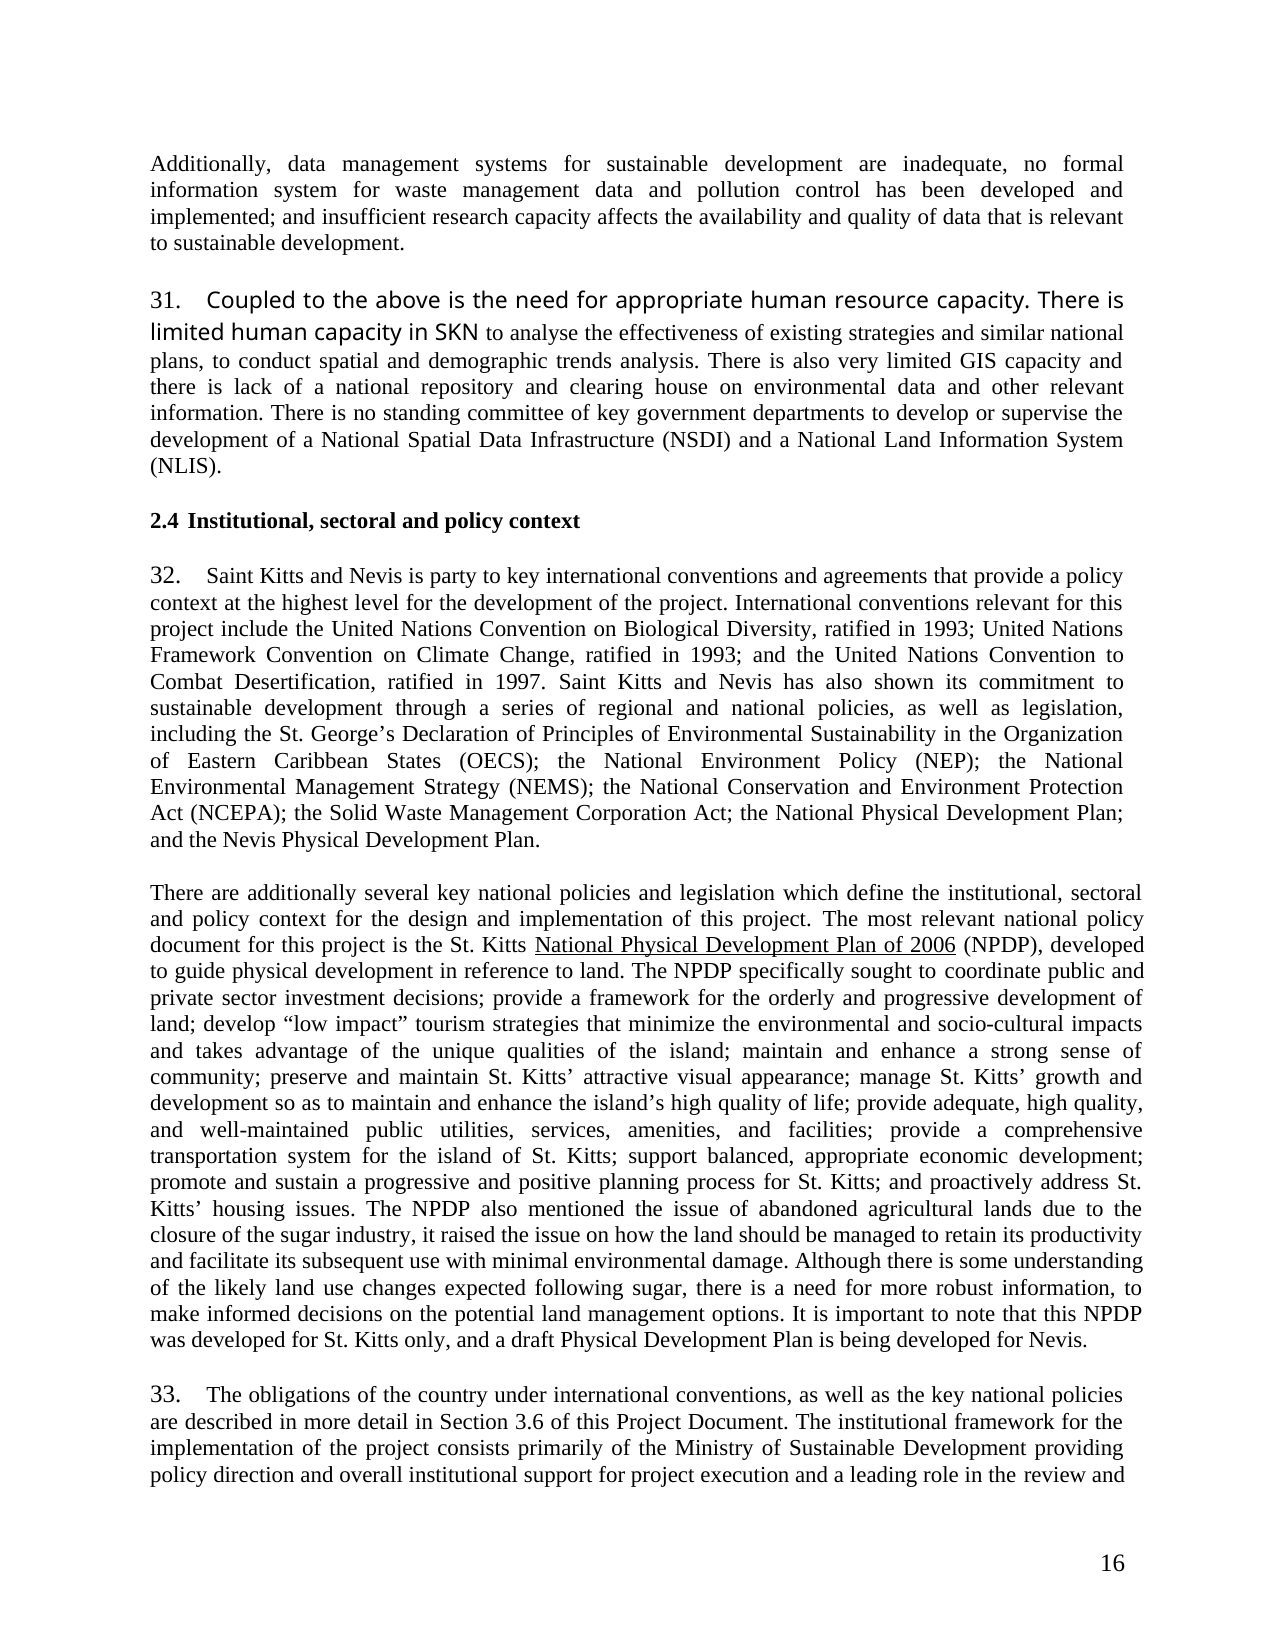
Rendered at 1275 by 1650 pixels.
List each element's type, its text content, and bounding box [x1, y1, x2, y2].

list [150, 1379, 1125, 1487]
list Institutional, sectoral and policy context [150, 507, 1125, 533]
list Saint Kitts and Nevis is party to key international conventions and agreements that provide a policy context at the highest level for the development of the project. International conventions relevant for this project include the United Nations Convention on Biological Diversity, ratified in 1993; United Nations Framework Convention on Climate Change, ratified in 1993; and the United Nations Convention to Combat Desertification, ratified in 1997. Saint Kitts and Nevis has also shown its commitment to sustainable development through a series of regional and national policies, as well as legislation, including the St. George’s Declaration of Principles of Environmental Sustainability in the Organization of Eastern Caribbean States (OECS); the National Environment Policy (NEP); the National Environmental Management Strategy (NEMS); the National Conservation and Environment Protection Act (NCEPA); the Solid Waste Management Corporation Act; the National Physical Development Plan; and the Nevis Physical Development Plan. [150, 560, 1125, 852]
list Coupled to the above is the need for appropriate human resource capacity. There is limited human capacity in SKN to analyse the effectiveness of existing strategies and similar national plans, to conduct spatial and demographic trends analysis. There is also very limited GIS capacity and there is lack of a national repository and clearing house on environmental data and other relevant information. There is no standing committee of key government departments to develop or supervise the development of a National Spatial Data Infrastructure (NSDI) and a National Land Information System (NLIS). [150, 284, 1125, 478]
text There are additionally several key national policies and legislation which define the institutional, sectoral and policy context for the design and implementation of this project. The most relevant national policy document for this project is the St. Kitts National Physical Development Plan of 2006 (NPDP), developed to guide physical development in reference to land. The NPDP specifically sought to coordinate public and private sector investment decisions; provide a framework for the orderly and progressive development of land; develop “low impact” tourism strategies that minimize the environmental and socio-cultural impacts and takes advantage of the unique qualities of the island; maintain and enhance a strong sense of community; preserve and maintain St. Kitts’ attractive visual appearance; manage St. Kitts’ growth and development so as to maintain and enhance the island’s high quality of life; provide adequate, high quality, and well-maintained public utilities, services, amenities, and facilities; provide a comprehensive transportation system for the island of St. Kitts; support balanced, appropriate economic development; promote and sustain a progressive and positive planning process for St. Kitts; and proactively address St. Kitts’ housing issues. The NPDP also mentioned the issue of abandoned agricultural lands due to the closure of the sugar industry, it raised the issue on how the land should be managed to retain its productivity and facilitate its subsequent use with minimal environmental damage. Although there is some understanding of the likely land use changes expected following sugar, there is a need for more robust information, to make informed decisions on the potential land management options. It is important to note that this NPDP was developed for St. Kitts only, and a draft Physical Development Plan is being developed for Nevis. [150, 878, 1144, 1353]
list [150, 150, 1125, 255]
